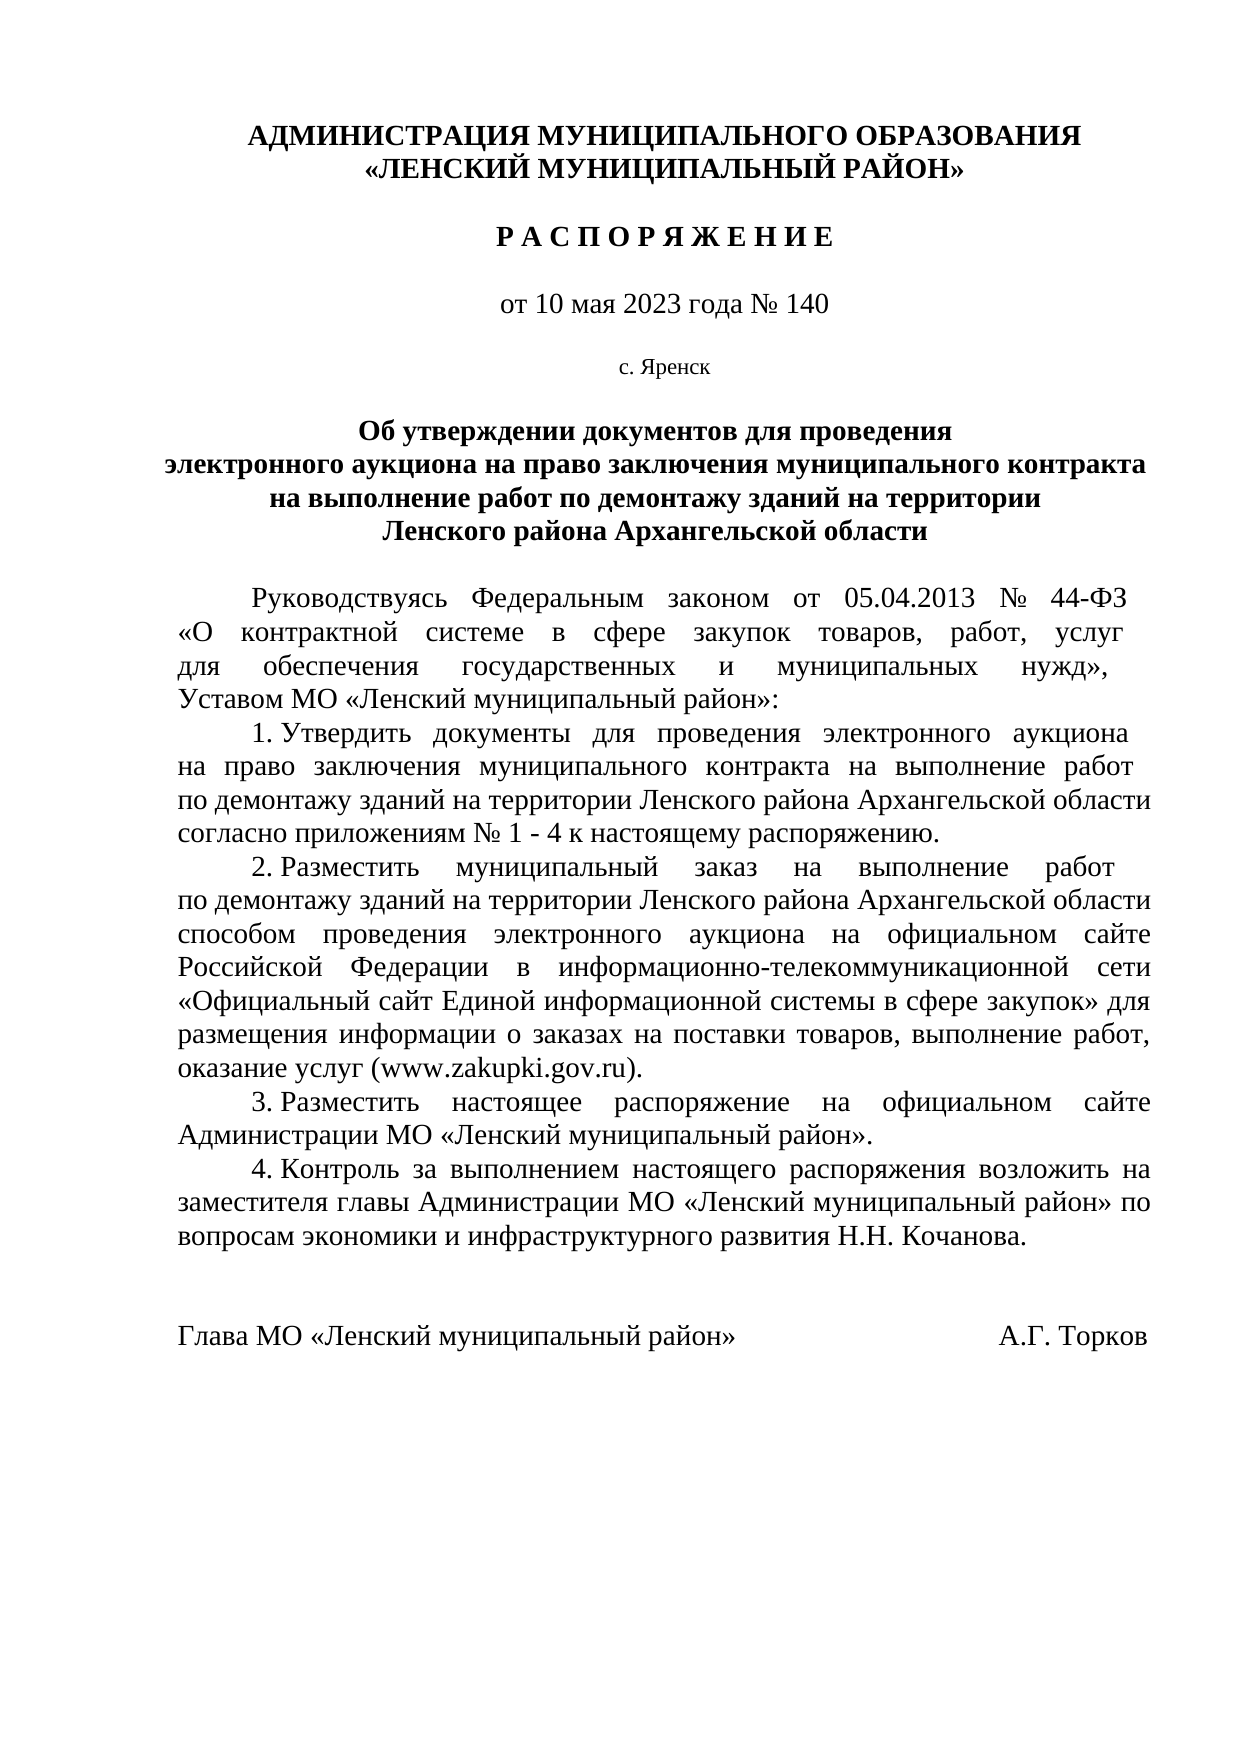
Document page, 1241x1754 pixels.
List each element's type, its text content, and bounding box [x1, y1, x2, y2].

text с. Яренск [177, 353, 1152, 379]
subtitle Р А С П О Р Я Ж Е Н И Е [177, 219, 1152, 252]
subtitle АДМИНИСТРАЦИЯ МУНИЦИПАЛЬНОГО ОБРАЗОВАНИЯ [177, 118, 1152, 152]
text от 10 мая 2023 года № 140 [177, 286, 1152, 319]
text Глава МО «Ленский муниципальный район» А.Г. Торков [177, 1318, 1152, 1352]
list Разместить муниципальный заказ на выполнение работ по демонтажу зданий на территории Ленского района Архангельской области способом проведения электронного аукциона на официальном сайте Российской Федерации в информационно-телекоммуникационной сети «Официальный сайт Единой информационной системы в сфере закупок» для размещения информации о заказах на поставки товаров, выполнение работ, оказание услуг (www.zakupki.gov.ru). [177, 849, 1152, 1084]
subtitle «ЛЕНСКИЙ МУНИЦИПАЛЬНЫЙ РАЙОН» [177, 152, 1152, 185]
list Разместить настоящее распоряжение на официальном сайте Администрации МО «Ленский муниципальный район». [177, 1084, 1152, 1151]
table_header Об утверждении документов для проведения электронного аукциона на право заключения муниципального контракта на выполнение работ по демонтажу зданий на территории Ленского района Архангельской области [148, 413, 1163, 547]
list Контроль за выполнением настоящего распоряжения возложить на заместителя главы Администрации МО «Ленский муниципальный район» по вопросам экономики и инфраструктурного развития Н.Н. Кочанова. [177, 1151, 1152, 1251]
list Утвердить документы для проведения электронного аукциона на право заключения муниципального контракта на выполнение работ по демонтажу зданий на территории Ленского района Архангельской области согласно приложениям № 1 - 4 к настоящему распоряжению. [177, 715, 1152, 849]
text Руководствуясь Федеральным законом от 05.04.2013 № 44-ФЗ «О контрактной системе в сфере закупок товаров, работ, услуг для обеспечения государственных и муниципальных нужд», Уставом МО «Ленский муниципальный район»: [177, 581, 1152, 715]
